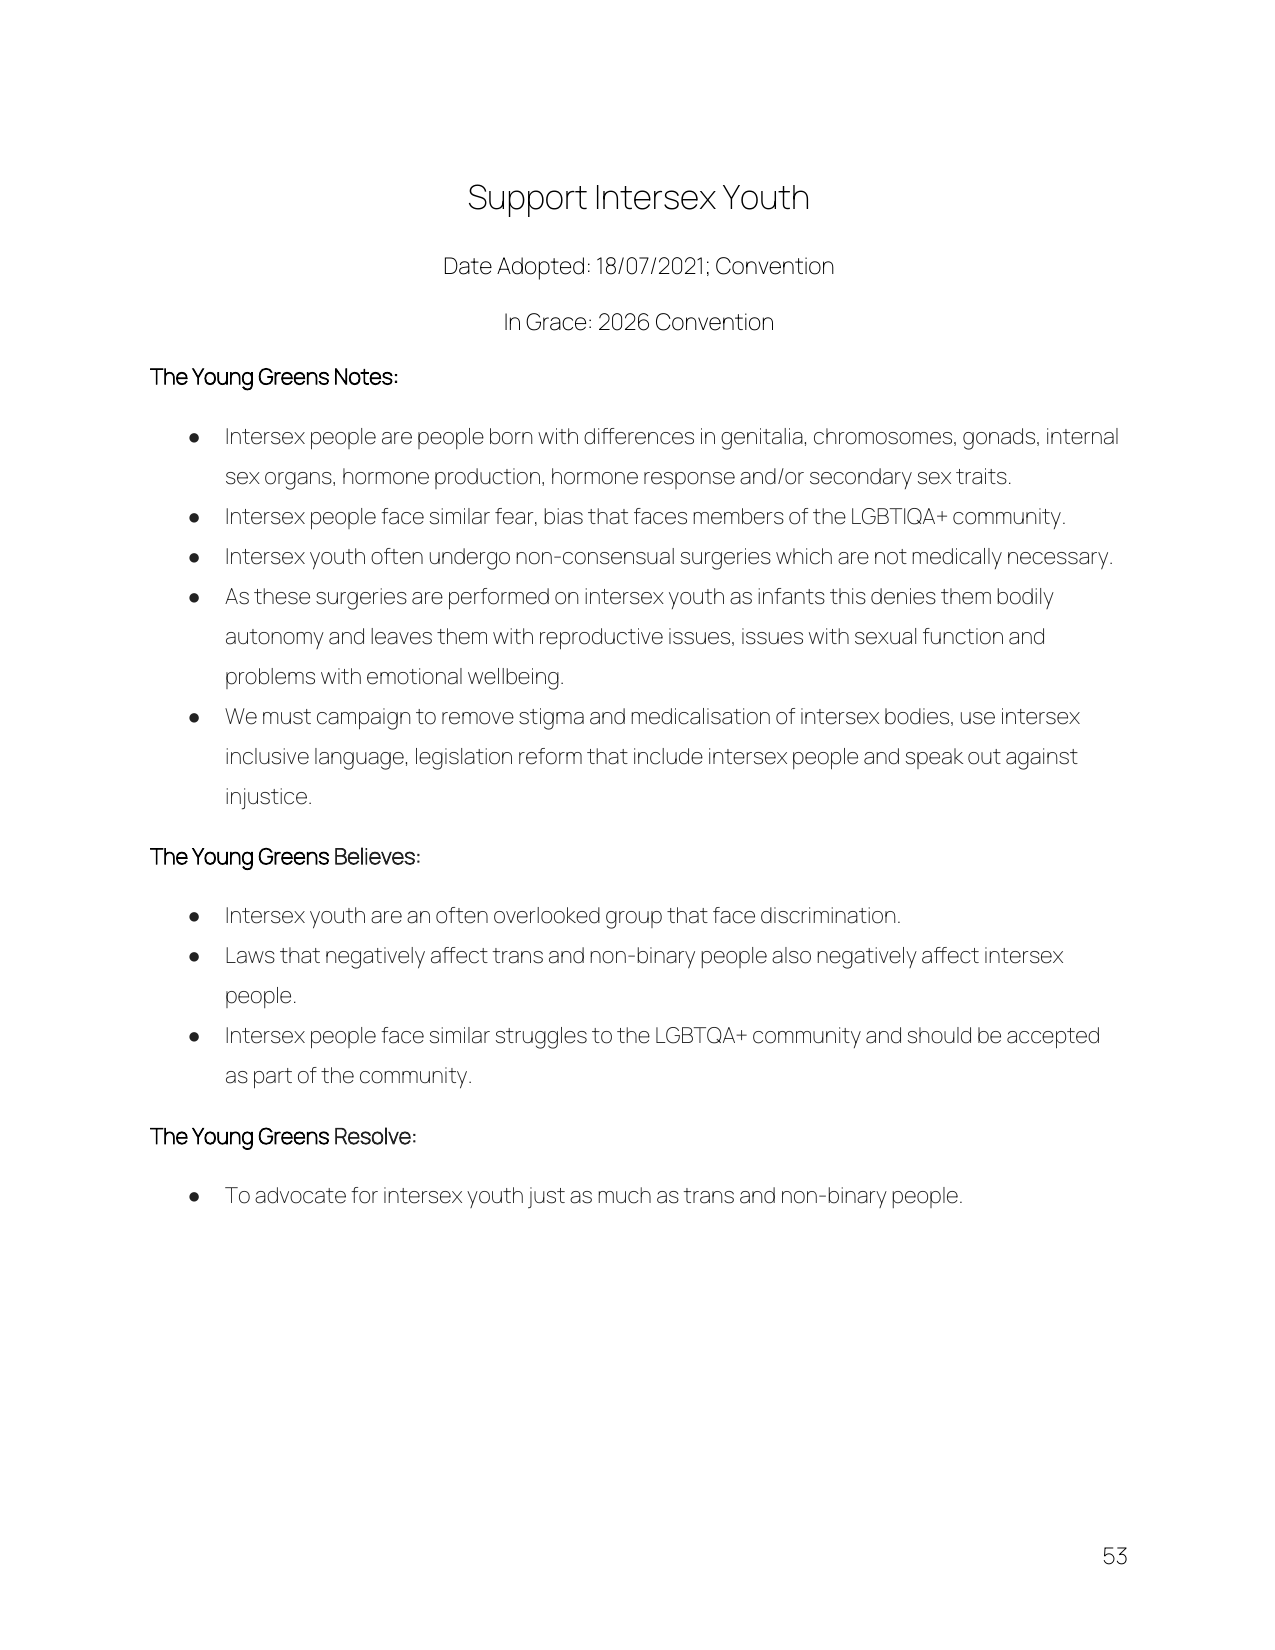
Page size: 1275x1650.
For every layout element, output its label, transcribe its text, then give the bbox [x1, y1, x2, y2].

list Intersex youth often undergo non-consensual surgeries which are not medically necessary. [187, 541, 1128, 571]
list Laws that negatively affect trans and non-binary people also negatively affect intersex people. [187, 941, 1128, 1011]
list Intersex people face similar struggles to the LGBTQA+ community and should be accepted as part of the community. [187, 1021, 1128, 1091]
list Intersex people face similar fear, bias that faces members of the LGBTIQA+ community. [187, 501, 1128, 531]
text The Young Greens Believes: [150, 841, 1128, 871]
list Intersex youth are an often overlooked group that face discrimination. [187, 901, 1128, 931]
text The Young Greens Notes: [150, 361, 1128, 391]
list We must campaign to remove stigma and medicalisation of intersex bodies, use intersex inclusive language, legislation reform that include intersex people and speak out against injustice. [187, 701, 1128, 811]
list Intersex people are people born with differences in genitalia, chromosomes, gonads, internal sex organs, hormone production, hormone response and/or secondary sex traits. [187, 421, 1128, 491]
text In Grace: 2026 Convention [150, 306, 1128, 337]
list To advocate for intersex youth just as much as trans and non-binary people. [187, 1180, 1128, 1210]
list As these surgeries are performed on intersex youth as infants this denies them bodily autonomy and leaves them with reproductive issues, issues with sexual function and problems with emotional wellbeing. [187, 581, 1128, 691]
text The Young Greens Resolve: [150, 1121, 1128, 1150]
text Date Adopted: 18/07/2021; Convention [150, 250, 1128, 282]
subtitle Support Intersex Youth [150, 174, 1128, 219]
